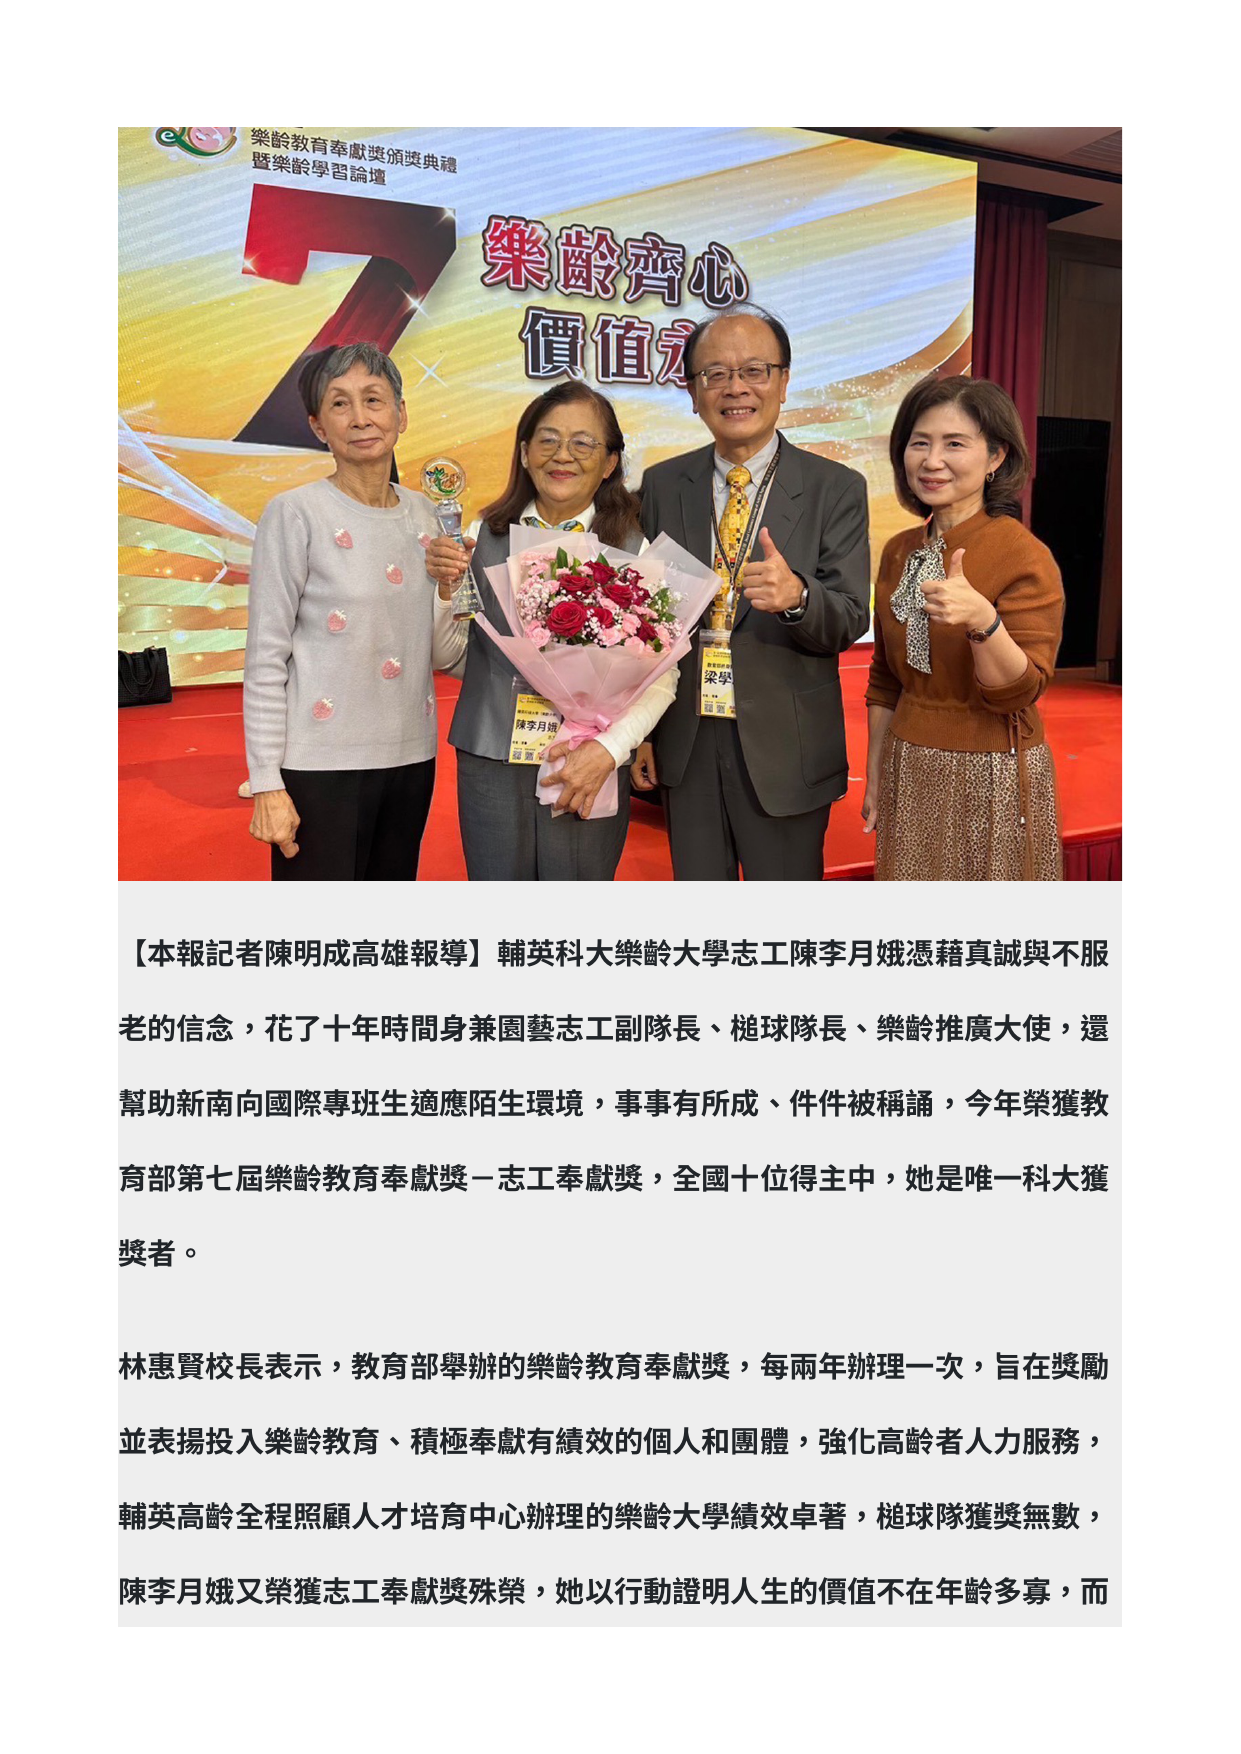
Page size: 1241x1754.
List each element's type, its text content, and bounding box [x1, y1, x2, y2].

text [118, 1327, 1122, 1627]
text 【本報記者陳明成高雄報導】輔英科大樂齡大學志工陳李月娥憑藉真誠與不服老的信念，花了十年時間身兼園藝志工副隊長、槌球隊長、樂齡推廣大使，還幫助新南向國際專班生適應陌生環境，事事有所成、件件被稱誦，今年榮獲教育部第七屆樂齡教育奉獻獎－志工奉獻獎，全國十位得主中，她是唯一科大獲獎者。 [118, 914, 1122, 1289]
picture [118, 127, 1123, 881]
